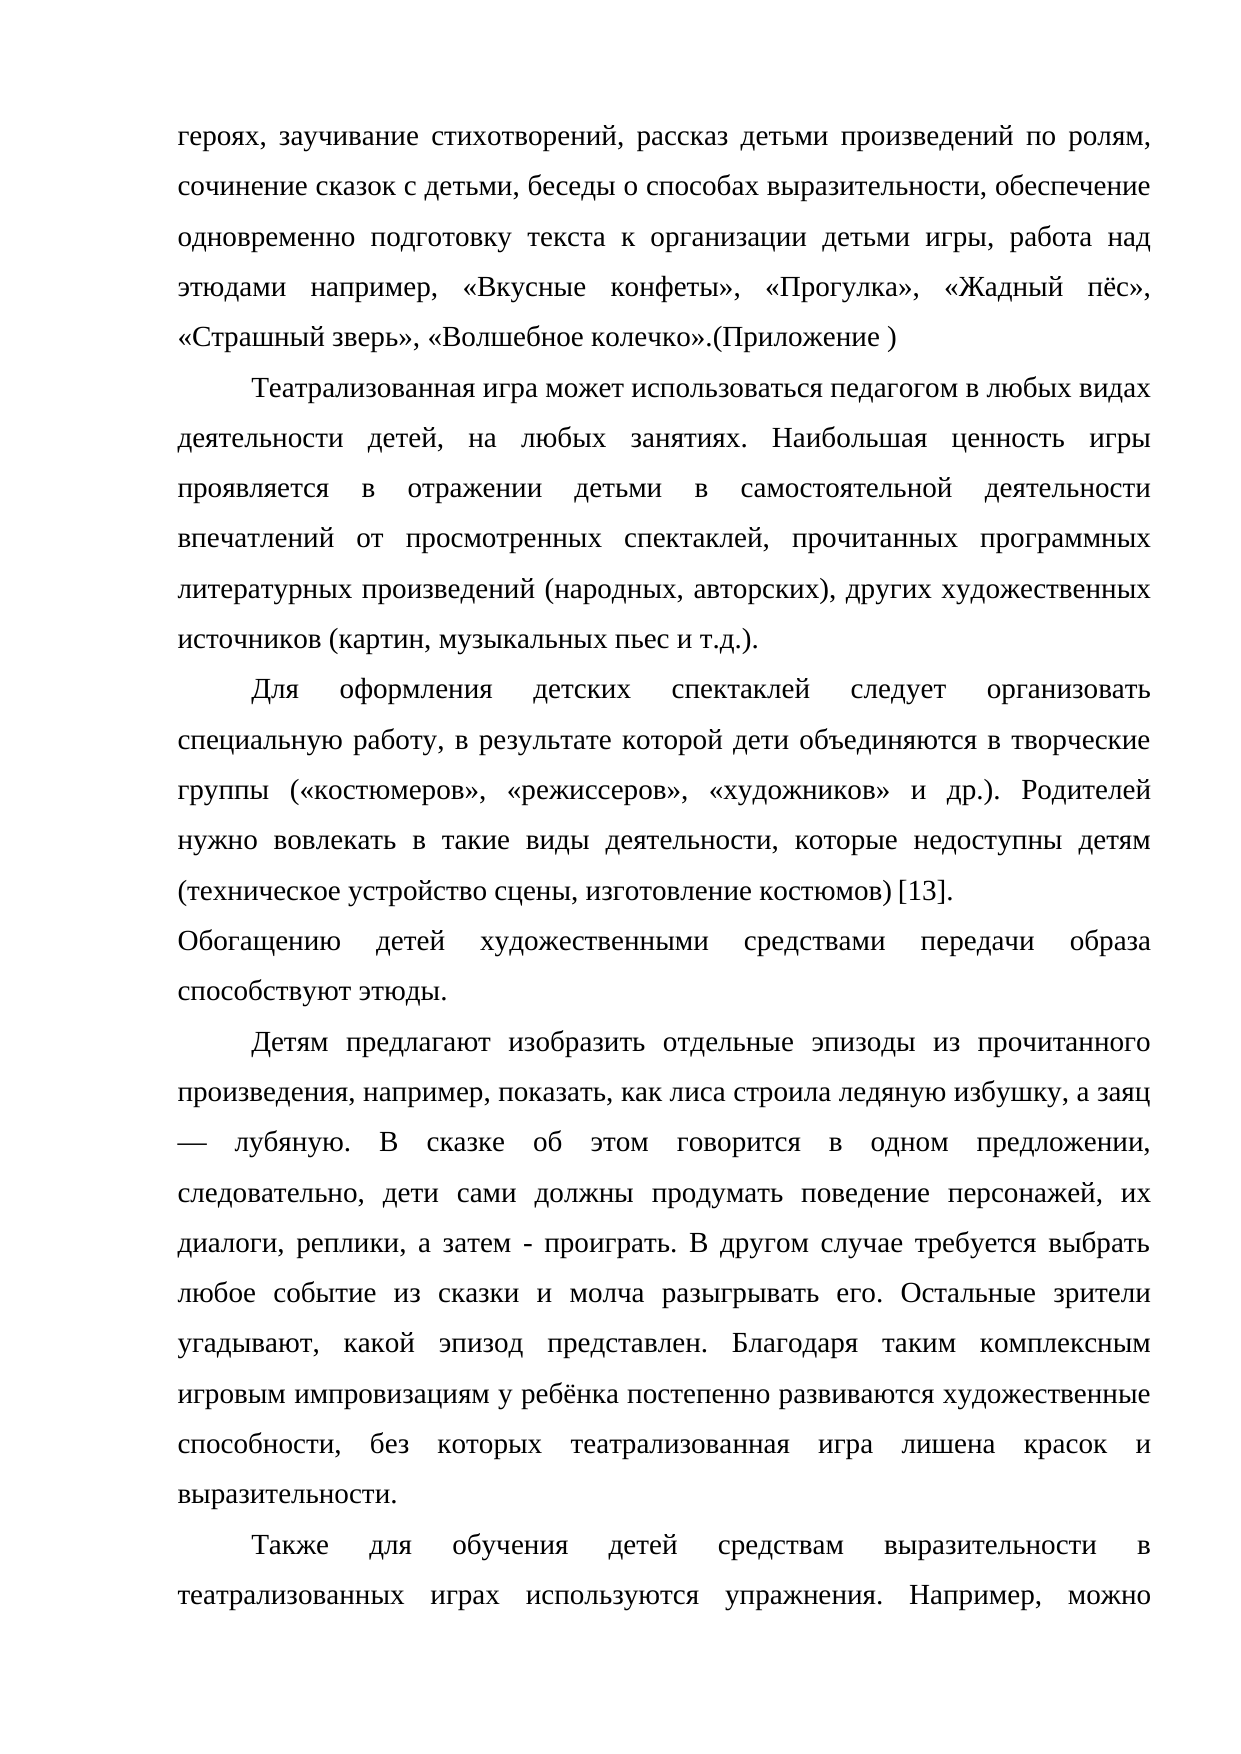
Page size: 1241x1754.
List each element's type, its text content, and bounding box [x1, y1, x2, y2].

text Для оформления детских спектаклей следует организовать специальную работу, в результате которой дети объединяются в творческие группы («костюмеров», «режиссеров», «художников» и др.). Родителей нужно вовлекать в такие виды деятельности, которые недоступны детям (техническое устройство сцены, изготовление костюмов) [13]. [177, 672, 1152, 906]
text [177, 118, 1152, 353]
text Обогащению детей художественными средствами передачи образа способствуют этюды. [177, 923, 1152, 1007]
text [177, 1527, 1152, 1611]
text Театрализованная игра может использоваться педагогом в любых видах деятельности детей, на любых занятиях. Наибольшая ценность игры проявляется в отражении детьми в самостоятельной деятельности впечатлений от просмотренных спектаклей, прочитанных программных литературных произведений (народных, авторских), других художественных источников (картин, музыкальных пьес и т.д.). [177, 370, 1152, 655]
text Детям предлагают изобразить отдельные эпизоды из прочитанного произведения, например, показать, как лиса строила ледяную избушку, а заяц — лубяную. В сказке об этом говорится в одном предложении, следовательно, дети сами должны продумать поведение персонажей, их диалоги, реплики, а затем - проиграть. В другом случае требуется выбрать любое событие из сказки и молча разыгрывать его. Остальные зрители угадывают, какой эпизод представлен. Благодаря таким комплексным игровым импровизациям у ребёнка постепенно развиваются художественные способности, без которых театрализованная игра лишена красок и выразительности. [177, 1024, 1152, 1510]
